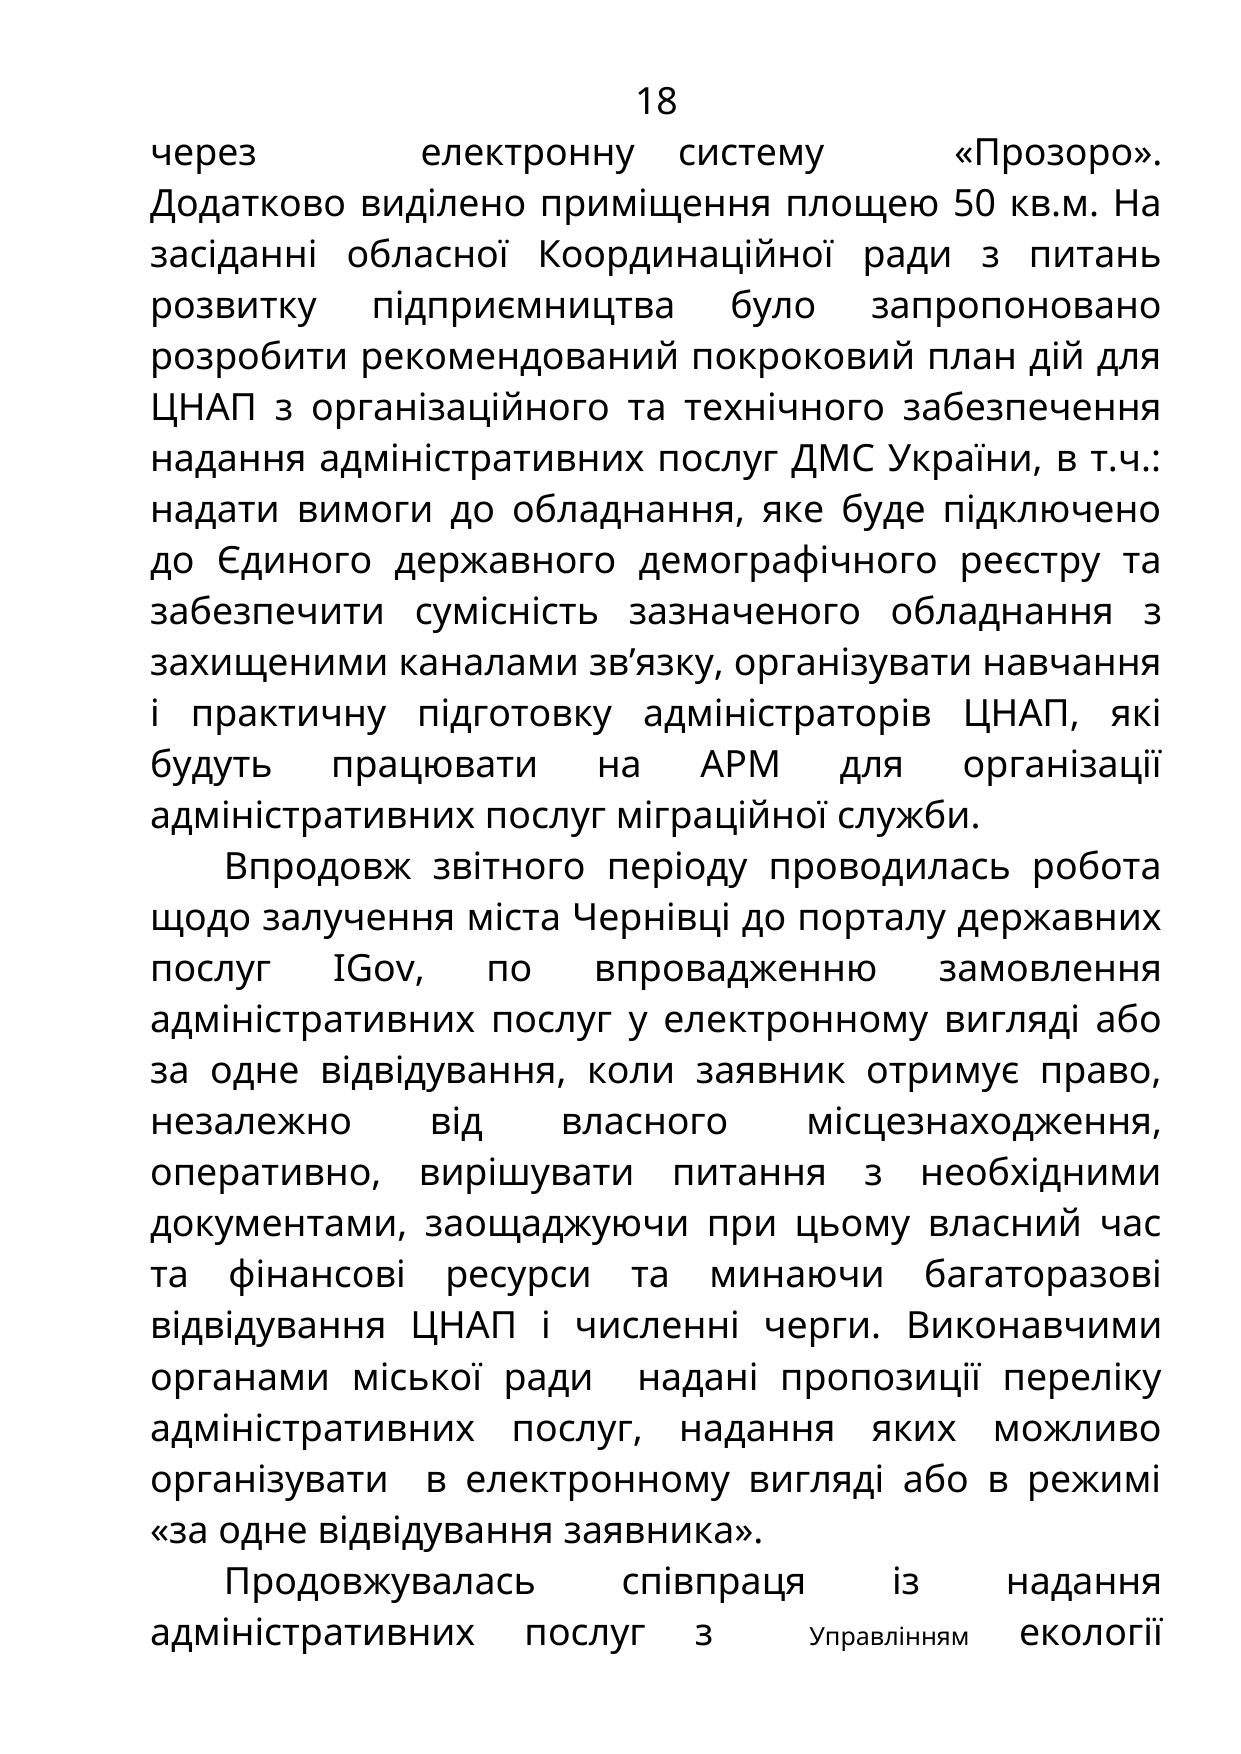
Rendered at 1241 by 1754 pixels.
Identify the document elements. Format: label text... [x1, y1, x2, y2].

text Впродовж звітного періоду проводилась робота щодо залучення міста Чернівці до порталу державних послуг IGov, по впровадженню замовлення адміністративних послуг у електронному вигляді або за одне відвідування, коли заявник отримує право, незалежно від власного місцезнаходження, оперативно, вирішувати питання з необхідними документами, заощаджуючи при цьому власний час та фінансові ресурси та минаючи багаторазові відвідування ЦНАП і численні черги. Виконавчими органами міської ради надані пропозиції переліку адміністративних послуг, надання яких можливо організувати в електронному вигляді або в режимі «за одне відвідування заявника». [150, 839, 1162, 1554]
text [150, 1554, 1162, 1656]
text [150, 125, 1162, 839]
